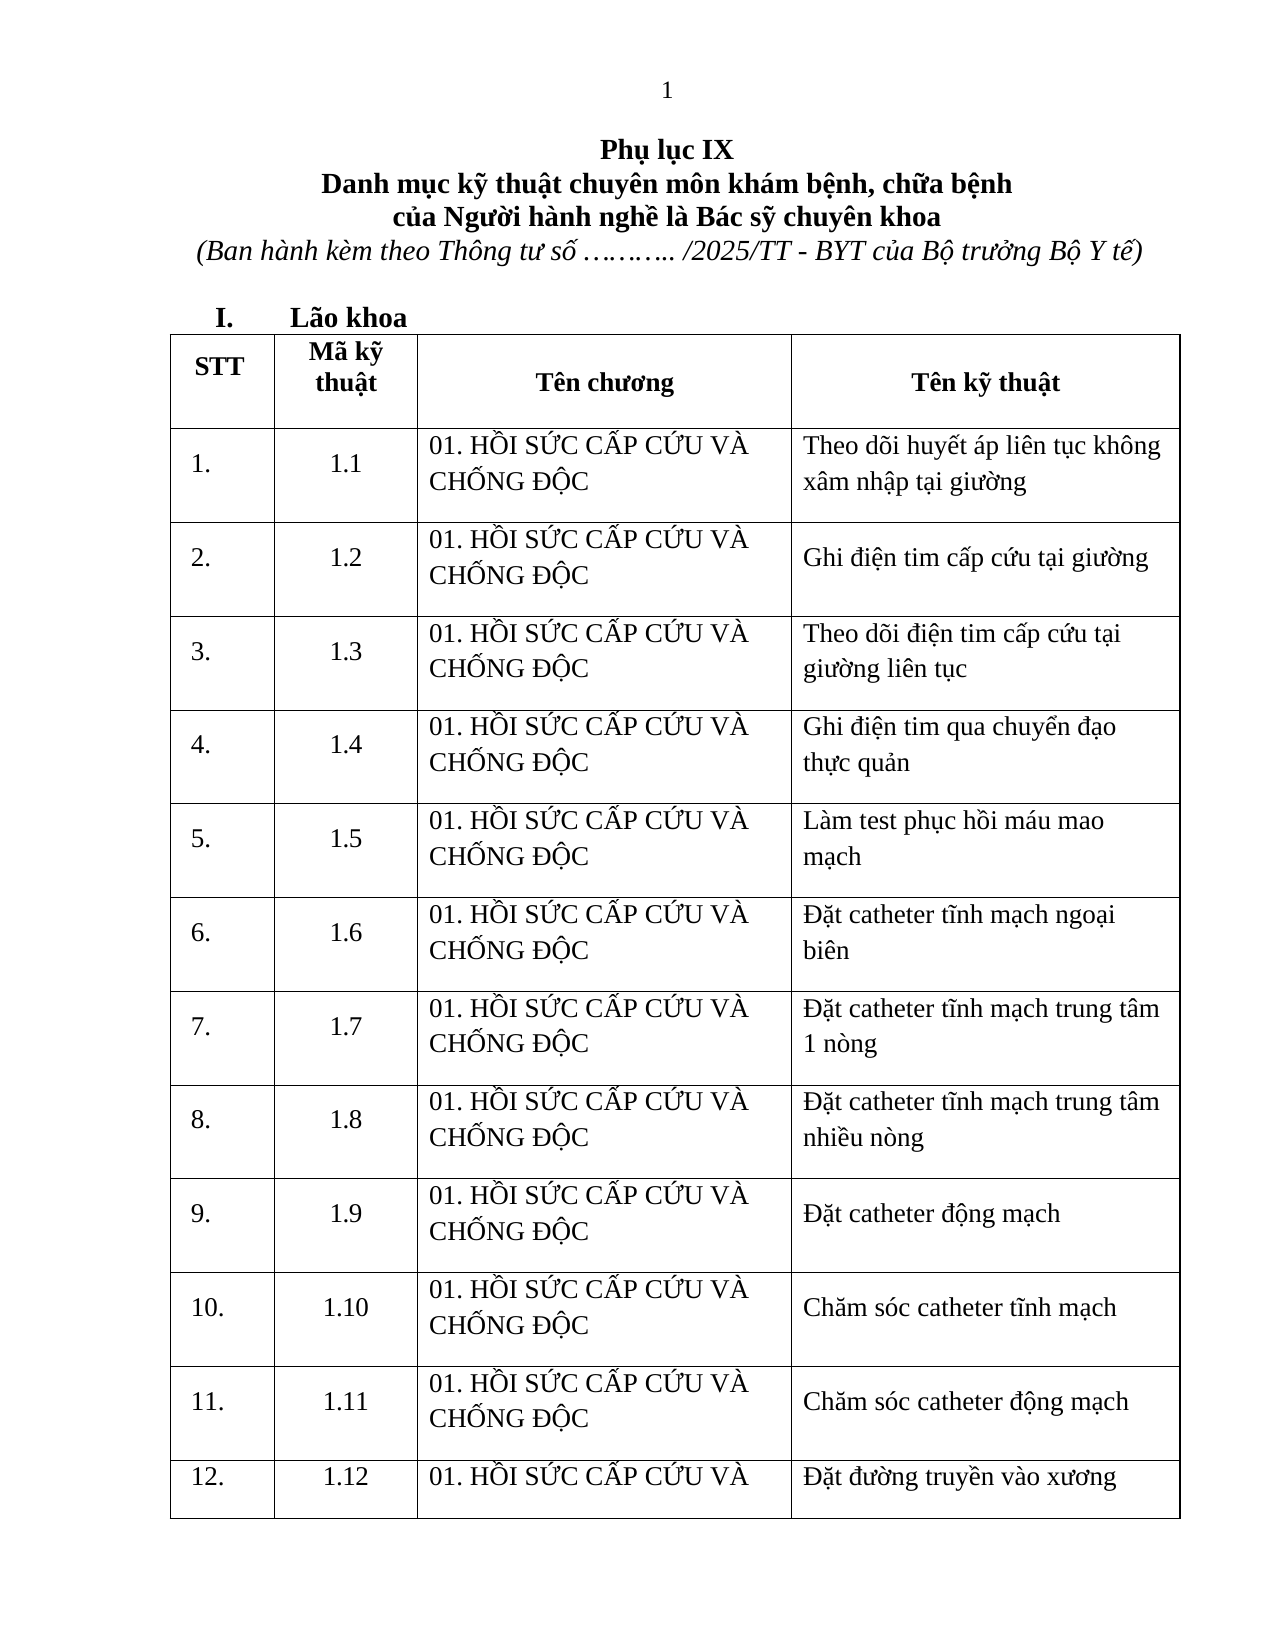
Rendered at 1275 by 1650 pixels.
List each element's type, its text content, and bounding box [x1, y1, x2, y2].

table_cell [171, 1179, 274, 1272]
table_cell [171, 711, 274, 803]
table_cell 1.12 [275, 1461, 417, 1517]
table_header Mã kỹ thuật [275, 335, 417, 428]
table_cell Chăm sóc catheter động mạch [792, 1367, 1179, 1459]
table_cell 1.8 [275, 1086, 417, 1178]
table_cell 1.11 [275, 1367, 417, 1459]
table_header Tên kỹ thuật [792, 335, 1179, 428]
table_cell 01. HỒI SỨC CẤP CỨU VÀ CHỐNG ĐỘC [418, 617, 791, 709]
table_cell 01. HỒI SỨC CẤP CỨU VÀ CHỐNG ĐỘC [418, 1179, 791, 1272]
table_cell Đặt catheter tĩnh mạch trung tâm nhiều nòng [792, 1086, 1179, 1178]
table_cell 01. HỒI SỨC CẤP CỨU VÀ CHỐNG ĐỘC [418, 804, 791, 897]
table_cell [171, 523, 274, 616]
table_cell 1.6 [275, 898, 417, 991]
text (Ban hành kèm theo Thông tư số ……….. /2025/TT - BYT của Bộ trưởng Bộ Y tế) [177, 233, 1157, 267]
table_cell 01. HỒI SỨC CẤP CỨU VÀ CHỐNG ĐỘC [418, 429, 791, 522]
table_cell Ghi điện tim cấp cứu tại giường [792, 523, 1179, 616]
table_header Tên chương [418, 335, 791, 428]
text của Người hành nghề là Bác sỹ chuyên khoa [177, 199, 1157, 233]
text Phụ lục IX [177, 132, 1157, 166]
list Lão khoa [215, 300, 1157, 334]
table_cell 01. HỒI SỨC CẤP CỨU VÀ CHỐNG ĐỘC [418, 711, 791, 803]
table_cell Đặt catheter tĩnh mạch trung tâm 1 nòng [792, 992, 1179, 1084]
table_cell 1.3 [275, 617, 417, 709]
table_cell Theo dõi điện tim cấp cứu tại giường liên tục [792, 617, 1179, 709]
table_cell Làm test phục hồi máu mao mạch [792, 804, 1179, 897]
table_cell [171, 1367, 274, 1459]
table_cell [171, 898, 274, 991]
table_cell Đặt catheter động mạch [792, 1179, 1179, 1272]
table_cell [171, 804, 274, 897]
table_cell 1.7 [275, 992, 417, 1084]
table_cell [792, 1461, 1179, 1517]
table_cell 1.4 [275, 711, 417, 803]
table_cell 1.9 [275, 1179, 417, 1272]
table_cell 1.5 [275, 804, 417, 897]
table_cell 1.10 [275, 1273, 417, 1366]
text Danh mục kỹ thuật chuyên môn khám bệnh, chữa bệnh [177, 166, 1157, 199]
table_cell 01. HỒI SỨC CẤP CỨU VÀ CHỐNG ĐỘC [418, 992, 791, 1084]
table_cell 01. HỒI SỨC CẤP CỨU VÀ CHỐNG ĐỘC [418, 1273, 791, 1366]
table_cell [171, 1086, 274, 1178]
table_cell [171, 1461, 274, 1517]
table_cell 01. HỒI SỨC CẤP CỨU VÀ CHỐNG ĐỘC [418, 523, 791, 616]
table_cell 01. HỒI SỨC CẤP CỨU VÀ CHỐNG ĐỘC [418, 1367, 791, 1459]
table_cell 1.2 [275, 523, 417, 616]
table_cell Đặt catheter tĩnh mạch ngoại biên [792, 898, 1179, 991]
table_cell [171, 617, 274, 709]
table_cell [171, 429, 274, 522]
table_cell Ghi điện tim qua chuyển đạo thực quản [792, 711, 1179, 803]
table_cell 01. HỒI SỨC CẤP CỨU VÀ CHỐNG ĐỘC [418, 1086, 791, 1178]
table_cell 01. HỒI SỨC CẤP CỨU VÀ CHỐNG ĐỘC [418, 1461, 791, 1517]
table_cell [171, 992, 274, 1084]
table_cell 1.1 [275, 429, 417, 522]
table_header STT [171, 335, 274, 428]
table_cell Chăm sóc catheter tĩnh mạch [792, 1273, 1179, 1366]
table_cell Theo dõi huyết áp liên tục không xâm nhập tại giường [792, 429, 1179, 522]
table_cell [171, 1273, 274, 1366]
table_cell 01. HỒI SỨC CẤP CỨU VÀ CHỐNG ĐỘC [418, 898, 791, 991]
